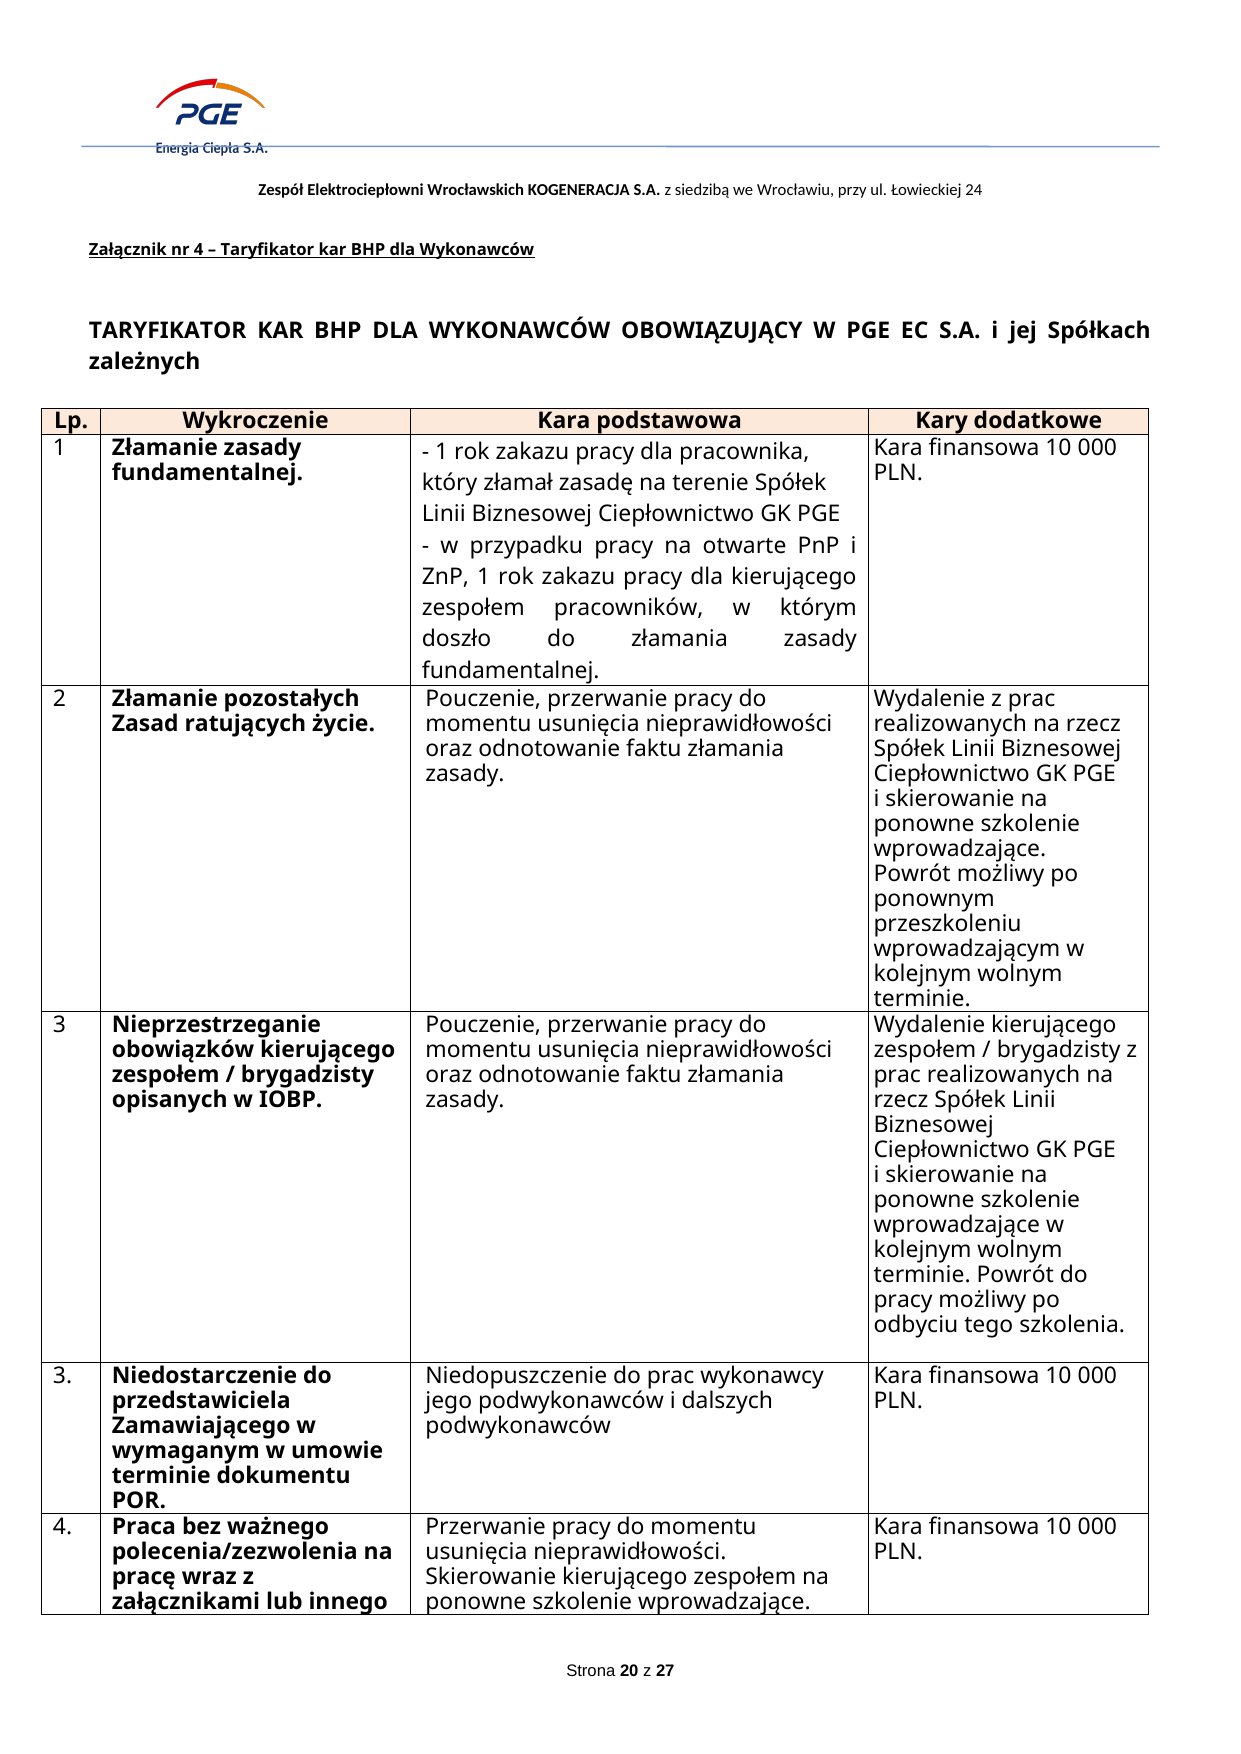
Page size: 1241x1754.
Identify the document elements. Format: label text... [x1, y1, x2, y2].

picture [130, 148, 291, 182]
table_header Kara podstawowa [411, 409, 868, 434]
table_cell 3. [42, 1363, 100, 1513]
table_cell 4. [42, 1514, 100, 1614]
text Załącznik nr 4 – Taryfikator kar BHP dla Wykonawców [89, 238, 1152, 260]
table_cell 2 [42, 686, 100, 1011]
text TARYFIKATOR KAR BHP DLA WYKONAWCÓW OBOWIĄZUJĄCY W PGE EC S.A. i jej Spółkach zależnych [89, 314, 1152, 377]
table_cell Kara finansowa 10 000 PLN. [869, 435, 1148, 685]
table_cell 1 [42, 435, 100, 685]
table_cell Pouczenie, przerwanie pracy do momentu usunięcia nieprawidłowości oraz odnotowanie faktu złamania zasady. [411, 1012, 868, 1362]
table_cell Kara finansowa 10 000 PLN. [869, 1363, 1148, 1513]
table_cell - 1 rok zakazu pracy dla pracownika, który złamał zasadę na terenie Spółek Linii Biznesowej Ciepłownictwo GK PGE - w przypadku pracy na otwarte PnP i ZnP, 1 rok zakazu pracy dla kierującego zespołem pracowników, w którym doszło do złamania zasady fundamentalnej. [411, 435, 868, 685]
table_header Wykroczenie [101, 409, 410, 434]
table_cell 3 [42, 1012, 100, 1362]
table_cell Niedostarczenie do przedstawiciela Zamawiającego w wymaganym w umowie terminie dokumentu POR. [101, 1363, 410, 1513]
table_cell Wydalenie z prac realizowanych na rzecz Spółek Linii Biznesowej Ciepłownictwo GK PGE i skierowanie na ponowne szkolenie wprowadzające. Powrót możliwy po ponownym przeszkoleniu wprowadzającym w kolejnym wolnym terminie. [869, 686, 1148, 1011]
table_header Lp. [42, 409, 100, 434]
table_cell Złamanie zasady fundamentalnej. [101, 435, 410, 685]
table_cell Nieprzestrzeganie obowiązków kierującego zespołem / brygadzisty opisanych w IOBP. [101, 1012, 410, 1362]
picture [130, 59, 291, 145]
table_cell Pouczenie, przerwanie pracy do momentu usunięcia nieprawidłowości oraz odnotowanie faktu złamania zasady. [411, 686, 868, 1011]
table_header Kary dodatkowe [869, 409, 1148, 434]
table_cell Złamanie pozostałych Zasad ratujących życie. [101, 686, 410, 1011]
table_cell Niedopuszczenie do prac wykonawcy jego podwykonawców i dalszych podwykonawców [411, 1363, 868, 1513]
table_cell Kara finansowa 10 000 PLN. [869, 1514, 1148, 1614]
